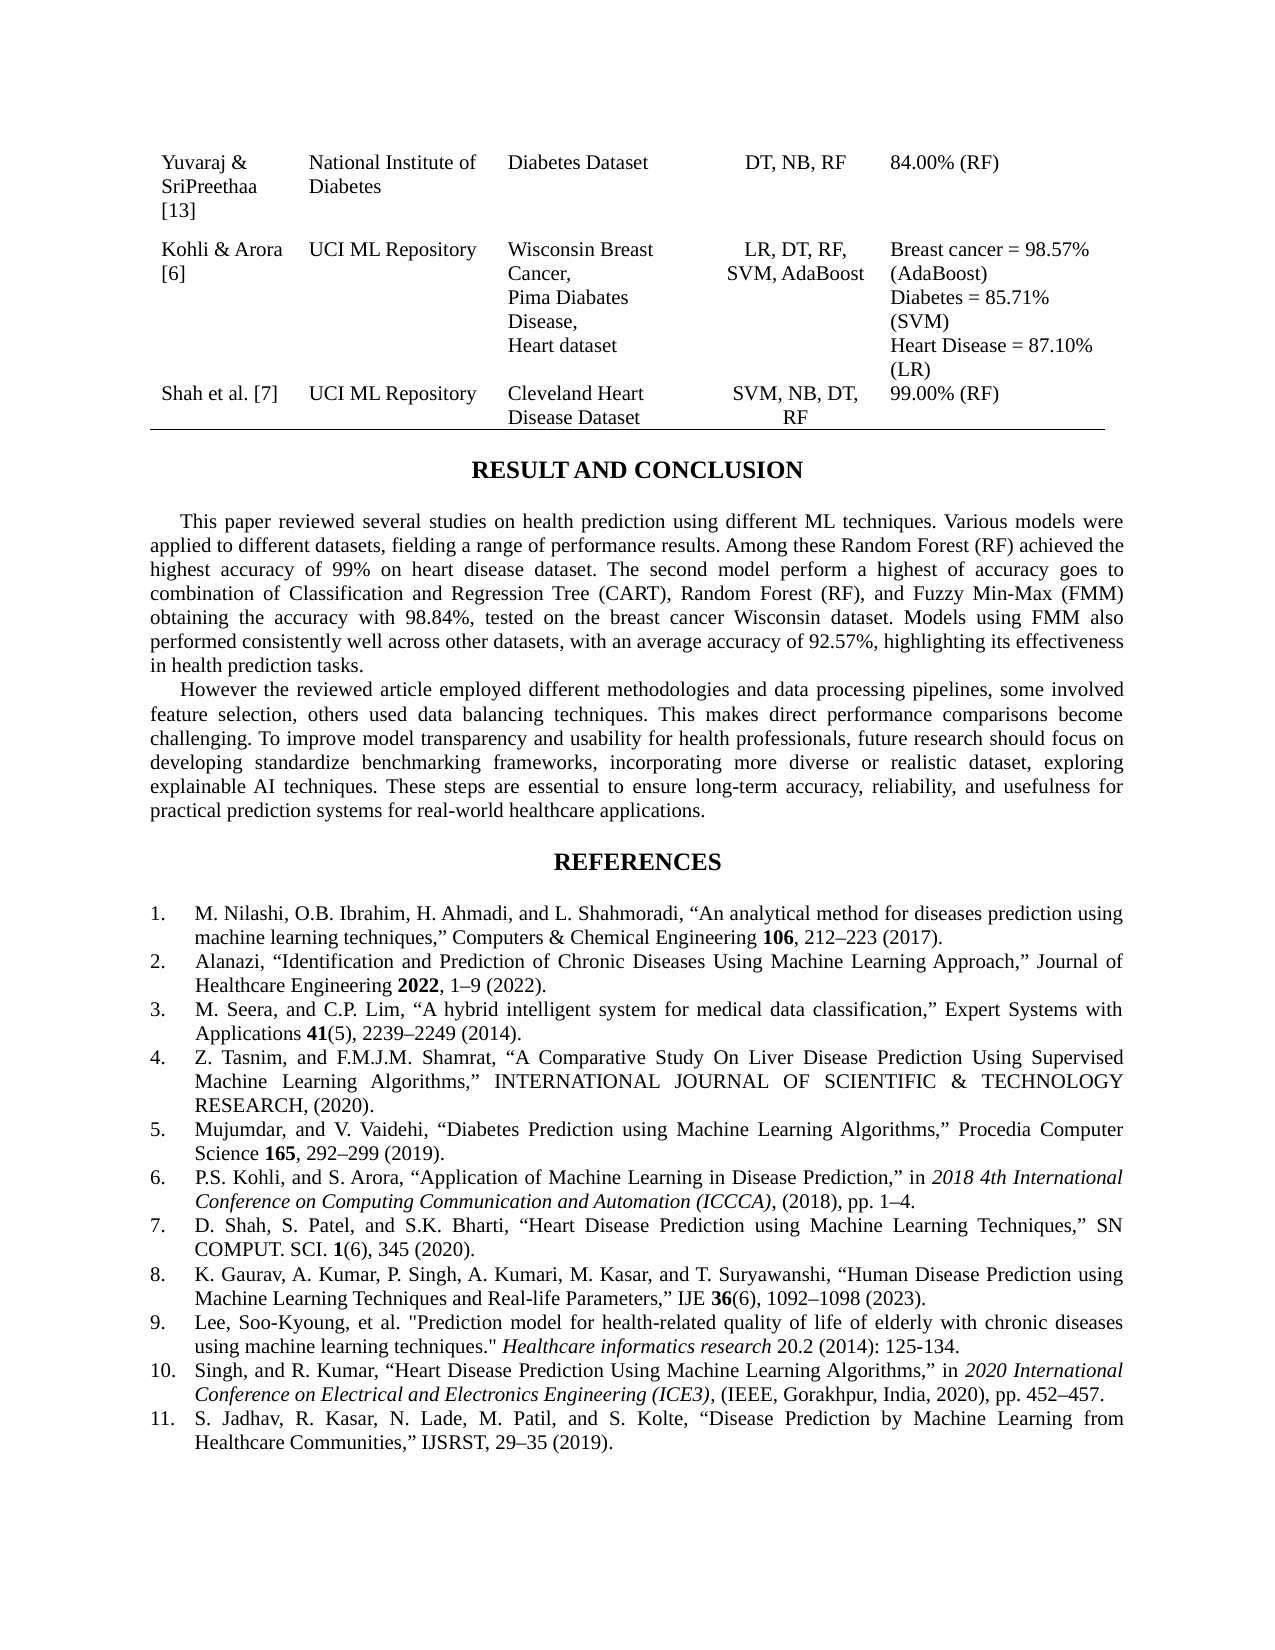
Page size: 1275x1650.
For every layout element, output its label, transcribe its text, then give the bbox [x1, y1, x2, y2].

table_cell Kohli & Arora [6] [150, 237, 297, 381]
subtitle REFERENCES [150, 847, 1125, 876]
table_cell 99.00% (RF) [879, 381, 1105, 429]
list Z. Tasnim, and F.M.J.M. Shamrat, “A Comparative Study On Liver Disease Prediction Using Supervised Machine Learning Algorithms,” INTERNATIONAL JOURNAL OF SCIENTIFIC & TECHNOLOGY RESEARCH, (2020). [150, 1045, 1125, 1117]
list K. Gaurav, A. Kumar, P. Singh, A. Kumari, M. Kasar, and T. Suryawanshi, “Human Disease Prediction using Machine Learning Techniques and Real-life Parameters,” IJE 36(6), 1092–1098 (2023). [150, 1261, 1125, 1309]
table_cell Diabetes Dataset [496, 150, 712, 237]
list S. Jadhav, R. Kasar, N. Lade, M. Patil, and S. Kolte, “Disease Prediction by Machine Learning from Healthcare Communities,” IJSRST, 29–35 (2019). [150, 1406, 1125, 1454]
list D. Shah, S. Patel, and S.K. Bharti, “Heart Disease Prediction using Machine Learning Techniques,” SN COMPUT. SCI. 1(6), 345 (2020). [150, 1213, 1125, 1261]
table_cell Yuvaraj & SriPreethaa [13] [150, 150, 297, 237]
list Mujumdar, and V. Vaidehi, “Diabetes Prediction using Machine Learning Algorithms,” Procedia Computer Science 165, 292–299 (2019). [150, 1117, 1125, 1165]
table_cell Cleveland Heart Disease Dataset [496, 381, 712, 429]
text However the reviewed article employed different methodologies and data processing pipelines, some involved feature selection, others used data balancing techniques. This makes direct performance comparisons become challenging. To improve model transparency and usability for health professionals, future research should focus on developing standardize benchmarking frameworks, incorporating more diverse or realistic dataset, exploring explainable AI techniques. These steps are essential to ensure long-term accuracy, reliability, and usefulness for practical prediction systems for real-world healthcare applications. [150, 677, 1125, 822]
list Singh, and R. Kumar, “Heart Disease Prediction Using Machine Learning Algorithms,” in 2020 International Conference on Electrical and Electronics Engineering (ICE3), (IEEE, Gorakhpur, India, 2020), pp. 452–457. [150, 1358, 1125, 1406]
table_cell UCI ML Repository [297, 237, 496, 381]
list M. Seera, and C.P. Lim, “A hybrid intelligent system for medical data classification,” Expert Systems with Applications 41(5), 2239–2249 (2014). [150, 997, 1125, 1045]
list Lee, Soo-Kyoung, et al. "Prediction model for health-related quality of life of elderly with chronic diseases using machine learning techniques." Healthcare informatics research 20.2 (2014): 125-134. [150, 1309, 1125, 1358]
subtitle RESULT AND CONCLUSION [150, 455, 1125, 484]
table_cell Breast cancer = 98.57% (AdaBoost) Diabetes = 85.71% (SVM) Heart Disease = 87.10% (LR) [879, 237, 1105, 381]
table_cell National Institute of Diabetes [297, 150, 496, 237]
list M. Nilashi, O.B. Ibrahim, H. Ahmadi, and L. Shahmoradi, “An analytical method for diseases prediction using machine learning techniques,” Computers & Chemical Engineering 106, 212–223 (2017). [150, 901, 1125, 949]
table_cell LR, DT, RF, SVM, AdaBoost [712, 237, 879, 381]
table_cell UCI ML Repository [297, 381, 496, 429]
table_cell 84.00% (RF) [879, 150, 1105, 237]
table_cell Shah et al. [7] [150, 381, 297, 429]
table_cell DT, NB, RF [712, 150, 879, 237]
list Alanazi, “Identification and Prediction of Chronic Diseases Using Machine Learning Approach,” Journal of Healthcare Engineering 2022, 1–9 (2022). [150, 949, 1125, 997]
list P.S. Kohli, and S. Arora, “Application of Machine Learning in Disease Prediction,” in 2018 4th International Conference on Computing Communication and Automation (ICCCA), (2018), pp. 1–4. [150, 1165, 1125, 1213]
table_cell SVM, NB, DT, RF [712, 381, 879, 429]
table_cell Wisconsin Breast Cancer, Pima Diabates Disease, Heart dataset [496, 237, 712, 381]
text This paper reviewed several studies on health prediction using different ML techniques. Various models were applied to different datasets, fielding a range of performance results. Among these Random Forest (RF) achieved the highest accuracy of 99% on heart disease dataset. The second model perform a highest of accuracy goes to combination of Classification and Regression Tree (CART), Random Forest (RF), and Fuzzy Min-Max (FMM) obtaining the accuracy with 98.84%, tested on the breast cancer Wisconsin dataset. Models using FMM also performed consistently well across other datasets, with an average accuracy of 92.57%, highlighting its effectiveness in health prediction tasks. [150, 509, 1125, 677]
